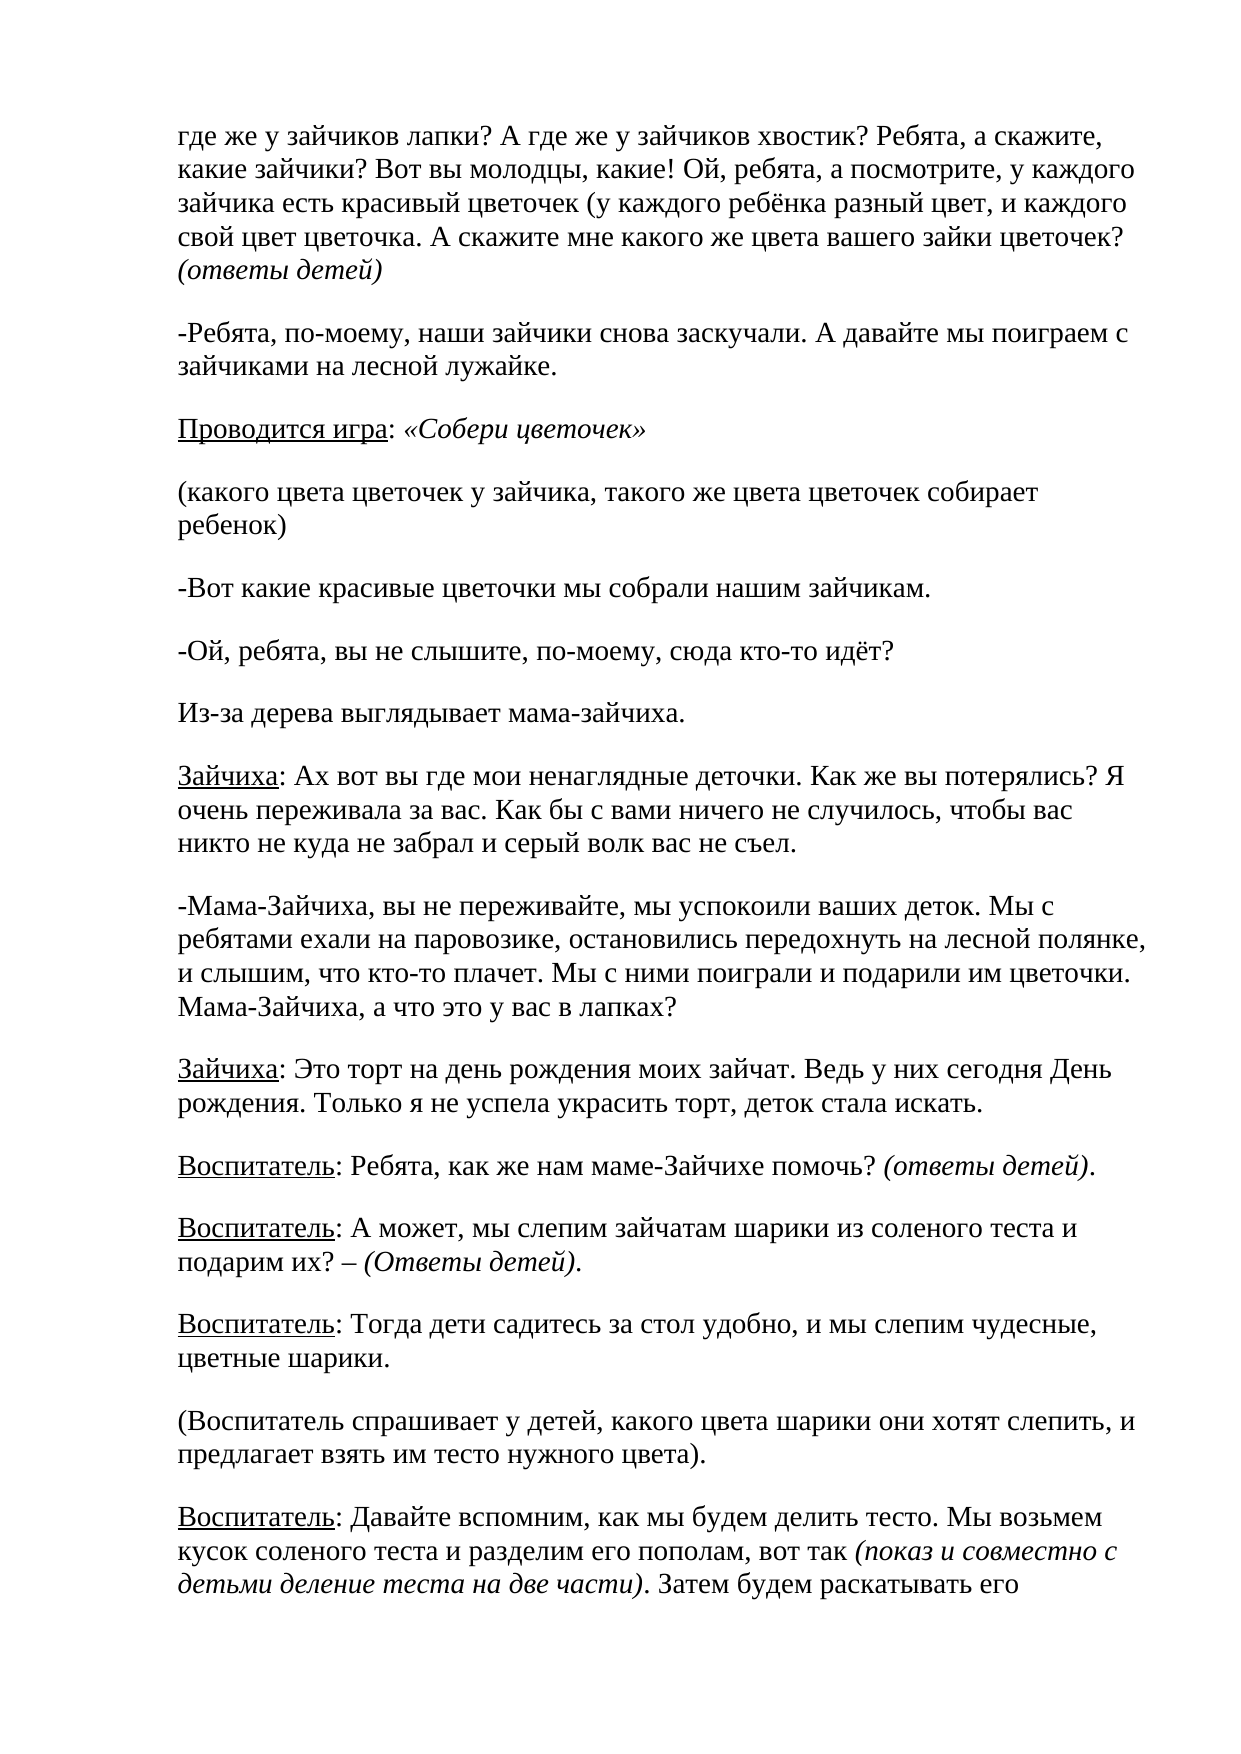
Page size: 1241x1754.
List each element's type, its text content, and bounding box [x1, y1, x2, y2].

text -Мама-Зайчиха, вы не переживайте, мы успокоили ваших деток. Мы с ребятами ехали на паровозике, остановились передохнуть на лесной полянке, и слышим, что кто-то плачет. Мы с ними поиграли и подарили им цветочки. Мама-Зайчиха, а что это у вас в лапках? [177, 888, 1152, 1022]
text (Воспитатель спрашивает у детей, какого цвета шарики они хотят слепить, и предлагает взять им тесто нужного цвета). [177, 1403, 1152, 1470]
text -Ой, ребята, вы не слышите, по-моему, сюда кто-то идёт? [177, 633, 1152, 666]
text -Ребята, по-моему, наши зайчики снова заскучали. А давайте мы поиграем с зайчиками на лесной лужайке. [177, 315, 1152, 382]
text Из-за дерева выглядывает мама-зайчиха. [177, 696, 1152, 729]
text -Вот какие красивые цветочки мы собрали нашим зайчикам. [177, 570, 1152, 604]
text Проводится игра: «Собери цветочек» [177, 411, 1152, 445]
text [177, 118, 1152, 286]
text (какого цвета цветочек у зайчика, такого же цвета цветочек собирает ребенок) [177, 474, 1152, 541]
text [177, 1499, 1152, 1600]
text Воспитатель: Ребята, как же нам маме-Зайчихе помочь? (ответы детей). [177, 1148, 1152, 1181]
text Зайчиха: Это торт на день рождения моих зайчат. Ведь у них сегодня День рождения. Только я не успела украсить торт, деток стала искать. [177, 1051, 1152, 1118]
text Воспитатель: А может, мы слепим зайчатам шарики из соленого теста и подарим их? – (Ответы детей). [177, 1210, 1152, 1277]
text Воспитатель: Тогда дети садитесь за стол удобно, и мы слепим чудесные, цветные шарики. [177, 1307, 1152, 1374]
text Зайчиха: Ах вот вы где мои ненаглядные деточки. Как же вы потерялись? Я очень переживала за вас. Как бы с вами ничего не случилось, чтобы вас никто не куда не забрал и серый волк вас не съел. [177, 758, 1152, 859]
